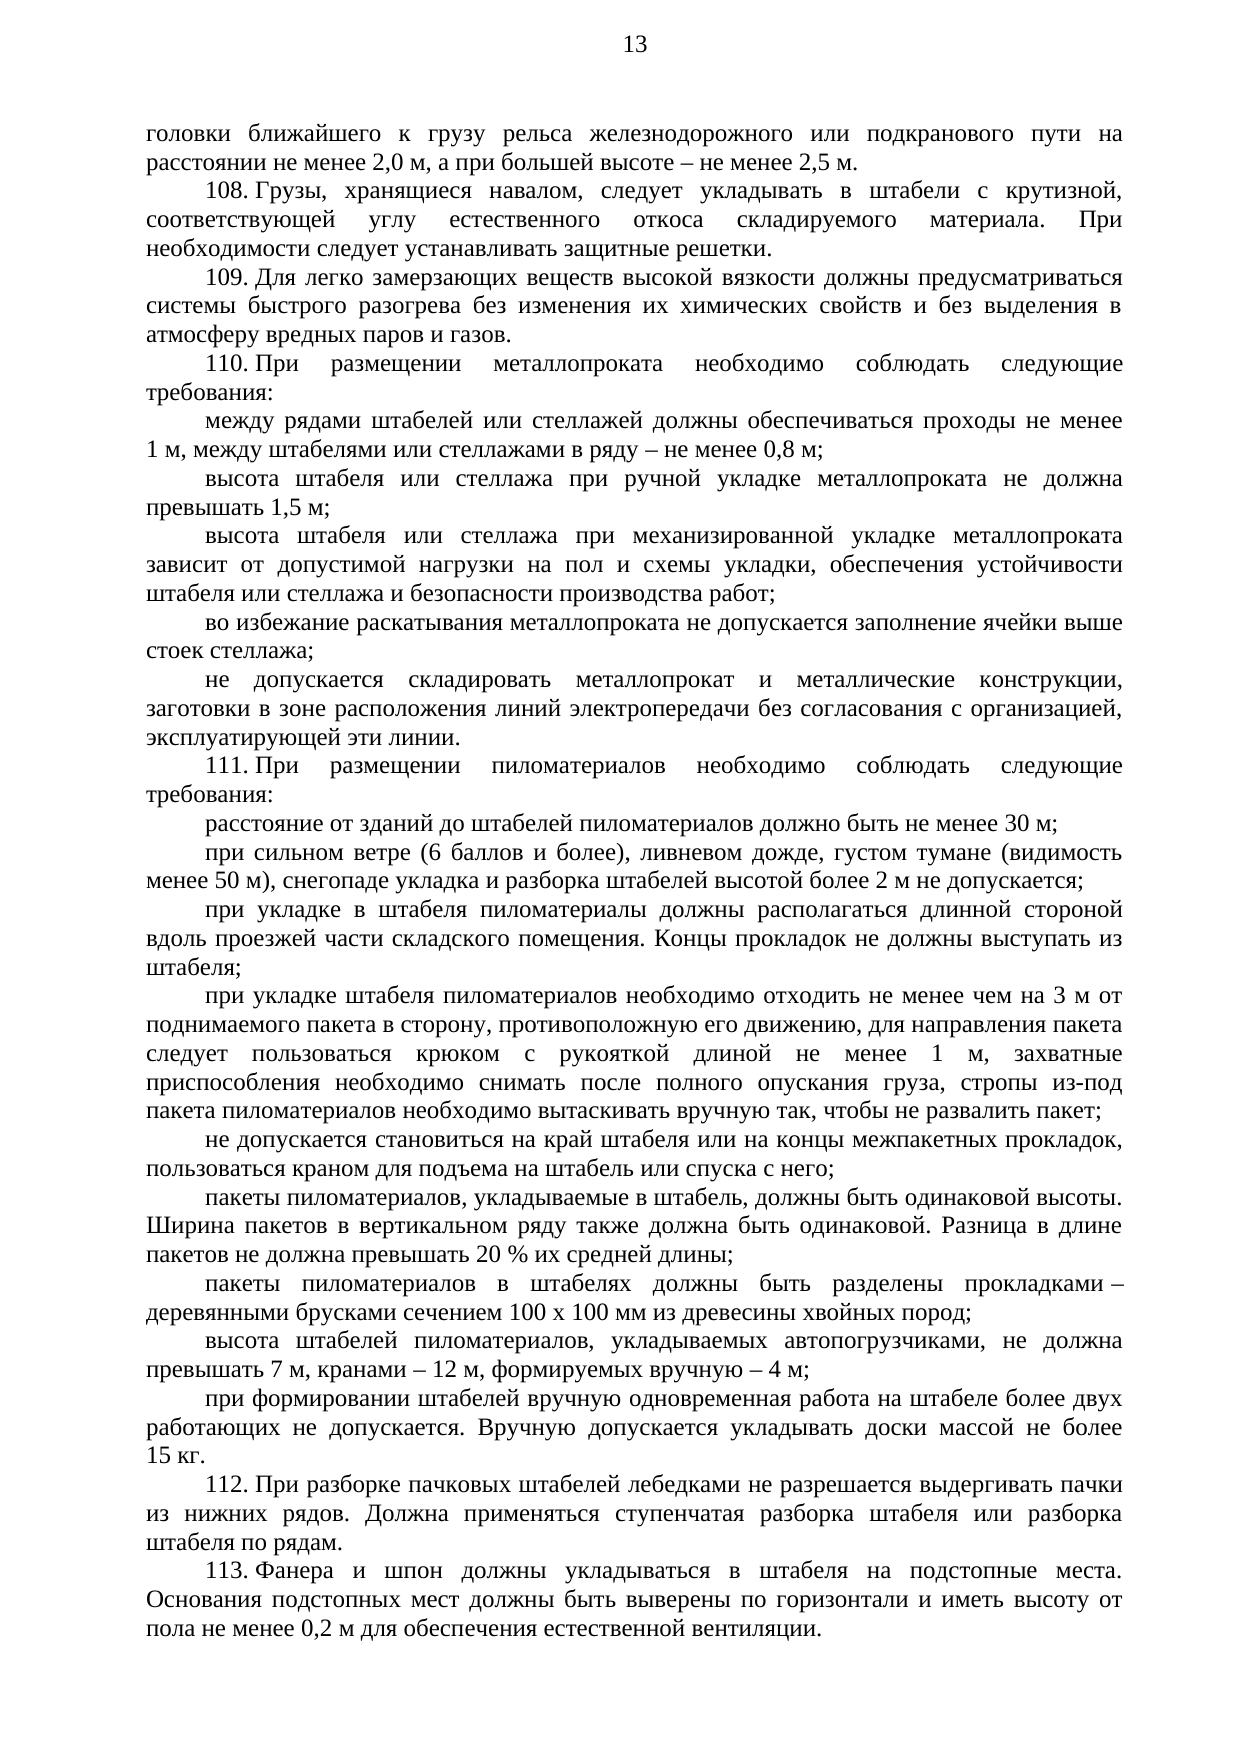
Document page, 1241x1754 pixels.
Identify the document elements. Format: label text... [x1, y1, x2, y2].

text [146, 118, 1123, 176]
text пакеты пиломатериалов, укладываемые в штабель, должны быть одинаковой высоты. Ширина пакетов в вертикальном ряду также должна быть одинаковой. Разница в длине пакетов не должна превышать 20 % их средней длины; [146, 1182, 1123, 1268]
text высота штабеля или стеллажа при механизированной укладке металлопроката зависит от допустимой нагрузки на пол и схемы укладки, обеспечения устойчивости штабеля или стеллажа и безопасности производства работ; [146, 521, 1123, 607]
text пакеты пиломатериалов в штабелях должны быть разделены прокладками – деревянными брусками сечением 100 х 100 мм из древесины хвойных пород; [146, 1268, 1123, 1326]
text при сильном ветре (6 баллов и более), ливневом дожде, густом тумане (видимость менее 50 м), снегопаде укладка и разборка штабелей высотой более 2 м не допускается; [146, 837, 1123, 894]
text при укладке в штабеля пиломатериалы должны располагаться длинной стороной вдоль проезжей части складского помещения. Концы прокладок не должны выступать из штабеля; [146, 894, 1123, 981]
text не допускается становиться на край штабеля или на концы межпакетных прокладок, пользоваться краном для подъема на штабель или спуска с него; [146, 1124, 1123, 1182]
text высота штабелей пиломатериалов, укладываемых автопогрузчиками, не должна превышать 7 м, кранами – 12 м, формируемых вручную – 4 м; [146, 1326, 1123, 1383]
text 110. При размещении металлопроката необходимо соблюдать следующие требования: [146, 348, 1123, 406]
text при укладке штабеля пиломатериалов необходимо отходить не менее чем на 3 м от поднимаемого пакета в сторону, противоположную его движению, для направления пакета следует пользоваться крюком с рукояткой длиной не менее 1 м, захватные приспособления необходимо снимать после полного опускания груза, стропы из-под пакета пиломатериалов необходимо вытаскивать вручную так, чтобы не развалить пакет; [146, 981, 1123, 1124]
text 108. Грузы, хранящиеся навалом, следует укладывать в штабели с крутизной, соответствующей углу естественного откоса складируемого материала. При необходимости следует устанавливать защитные решетки. [146, 176, 1123, 262]
text не допускается складировать металлопрокат и металлические конструкции, заготовки в зоне расположения линий электропередачи без согласования с организацией, эксплуатирующей эти линии. [146, 664, 1123, 751]
text 112. При разборке пачковых штабелей лебедками не разрешается выдергивать пачки из нижних рядов. Должна применяться ступенчатая разборка штабеля или разборка штабеля по рядам. [146, 1469, 1123, 1556]
text 109. Для легко замерзающих веществ высокой вязкости должны предусматриваться системы быстрого разогрева без изменения их химических свойств и без выделения в атмосферу вредных паров и газов. [146, 262, 1123, 348]
text 113. Фанера и шпон должны укладываться в штабеля на подстопные места. Основания подстопных мест должны быть выверены по горизонтали и иметь высоту от пола не менее 0,2 м для обеспечения естественной вентиляции. [146, 1556, 1123, 1642]
text расстояние от зданий до штабелей пиломатериалов должно быть не менее 30 м; [146, 808, 1123, 837]
text во избежание раскатывания металлопроката не допускается заполнение ячейки выше стоек стеллажа; [146, 607, 1123, 664]
text между рядами штабелей или стеллажей должны обеспечиваться проходы не менее 1 м, между штабелями или стеллажами в ряду – не менее 0,8 м; [146, 406, 1123, 463]
text при формировании штабелей вручную одновременная работа на штабеле более двух работающих не допускается. Вручную допускается укладывать доски массой не более 15 кг. [146, 1383, 1123, 1469]
text 111. При размещении пиломатериалов необходимо соблюдать следующие требования: [146, 751, 1123, 808]
text высота штабеля или стеллажа при ручной укладке металлопроката не должна превышать 1,5 м; [146, 463, 1123, 521]
